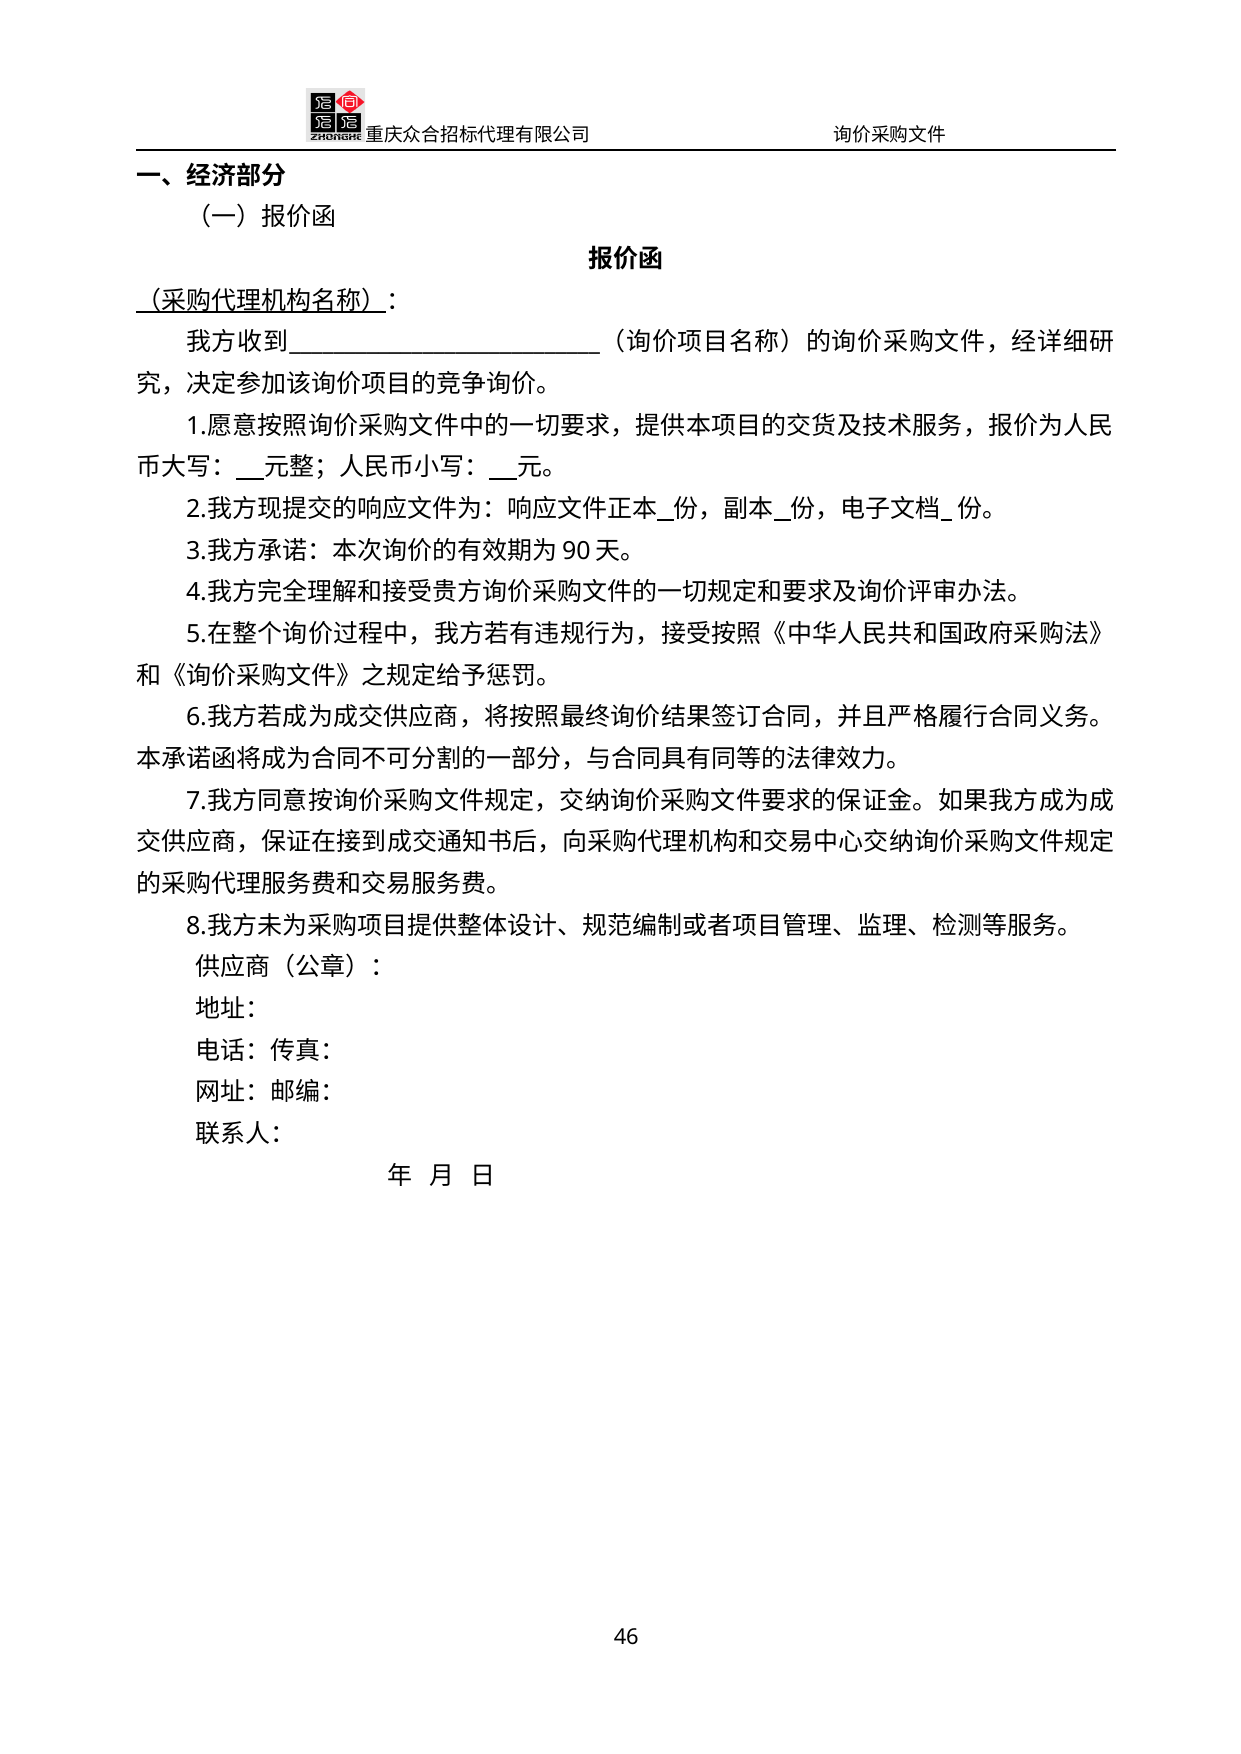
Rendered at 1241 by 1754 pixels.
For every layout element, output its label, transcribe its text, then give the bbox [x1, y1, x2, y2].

text 地址： [136, 984, 1116, 1026]
text 4.我方完全理解和接受贵方询价采购文件的一切规定和要求及询价评审办法。 [136, 567, 1116, 609]
text 网址：邮编： [136, 1067, 1116, 1109]
text 8.我方未为采购项目提供整体设计、规范编制或者项目管理、监理、检测等服务。 [136, 901, 1116, 942]
subtitle 一、经济部分 [136, 151, 1116, 192]
picture [305, 88, 366, 142]
text 联系人： [136, 1109, 1116, 1151]
text 6.我方若成为成交供应商，将按照最终询价结果签订合同，并且严格履行合同义务。本承诺函将成为合同不可分割的一部分，与合同具有同等的法律效力。 [136, 692, 1116, 776]
text （采购代理机构名称）： [136, 276, 1116, 317]
text 年 月 日 [136, 1151, 1116, 1192]
text 3.我方承诺：本次询价的有效期为90天。 [136, 526, 1116, 567]
text 5.在整个询价过程中，我方若有违规行为，接受按照《中华人民共和国政府采购法》和《询价采购文件》之规定给予惩罚。 [136, 609, 1116, 692]
text （一）报价函 [136, 192, 1116, 234]
text 1.愿意按照询价采购文件中的一切要求，提供本项目的交货及技术服务，报价为人民币大写： 元整；人民币小写： 元。 [136, 401, 1116, 484]
text 我方收到____________________________（询价项目名称）的询价采购文件，经详细研究，决定参加该询价项目的竞争询价。 [136, 317, 1116, 401]
text 7.我方同意按询价采购文件规定，交纳询价采购文件要求的保证金。如果我方成为成交供应商，保证在接到成交通知书后，向采购代理机构和交易中心交纳询价采购文件规定的采购代理服务费和交易服务费。 [136, 776, 1116, 901]
text 报价函 [136, 234, 1116, 276]
text 2.我方现提交的响应文件为：响应文件正本 份，副本 份，电子文档 份。 [136, 484, 1116, 526]
text 电话：传真： [136, 1026, 1116, 1067]
text 供应商（公章）： [136, 942, 1116, 984]
